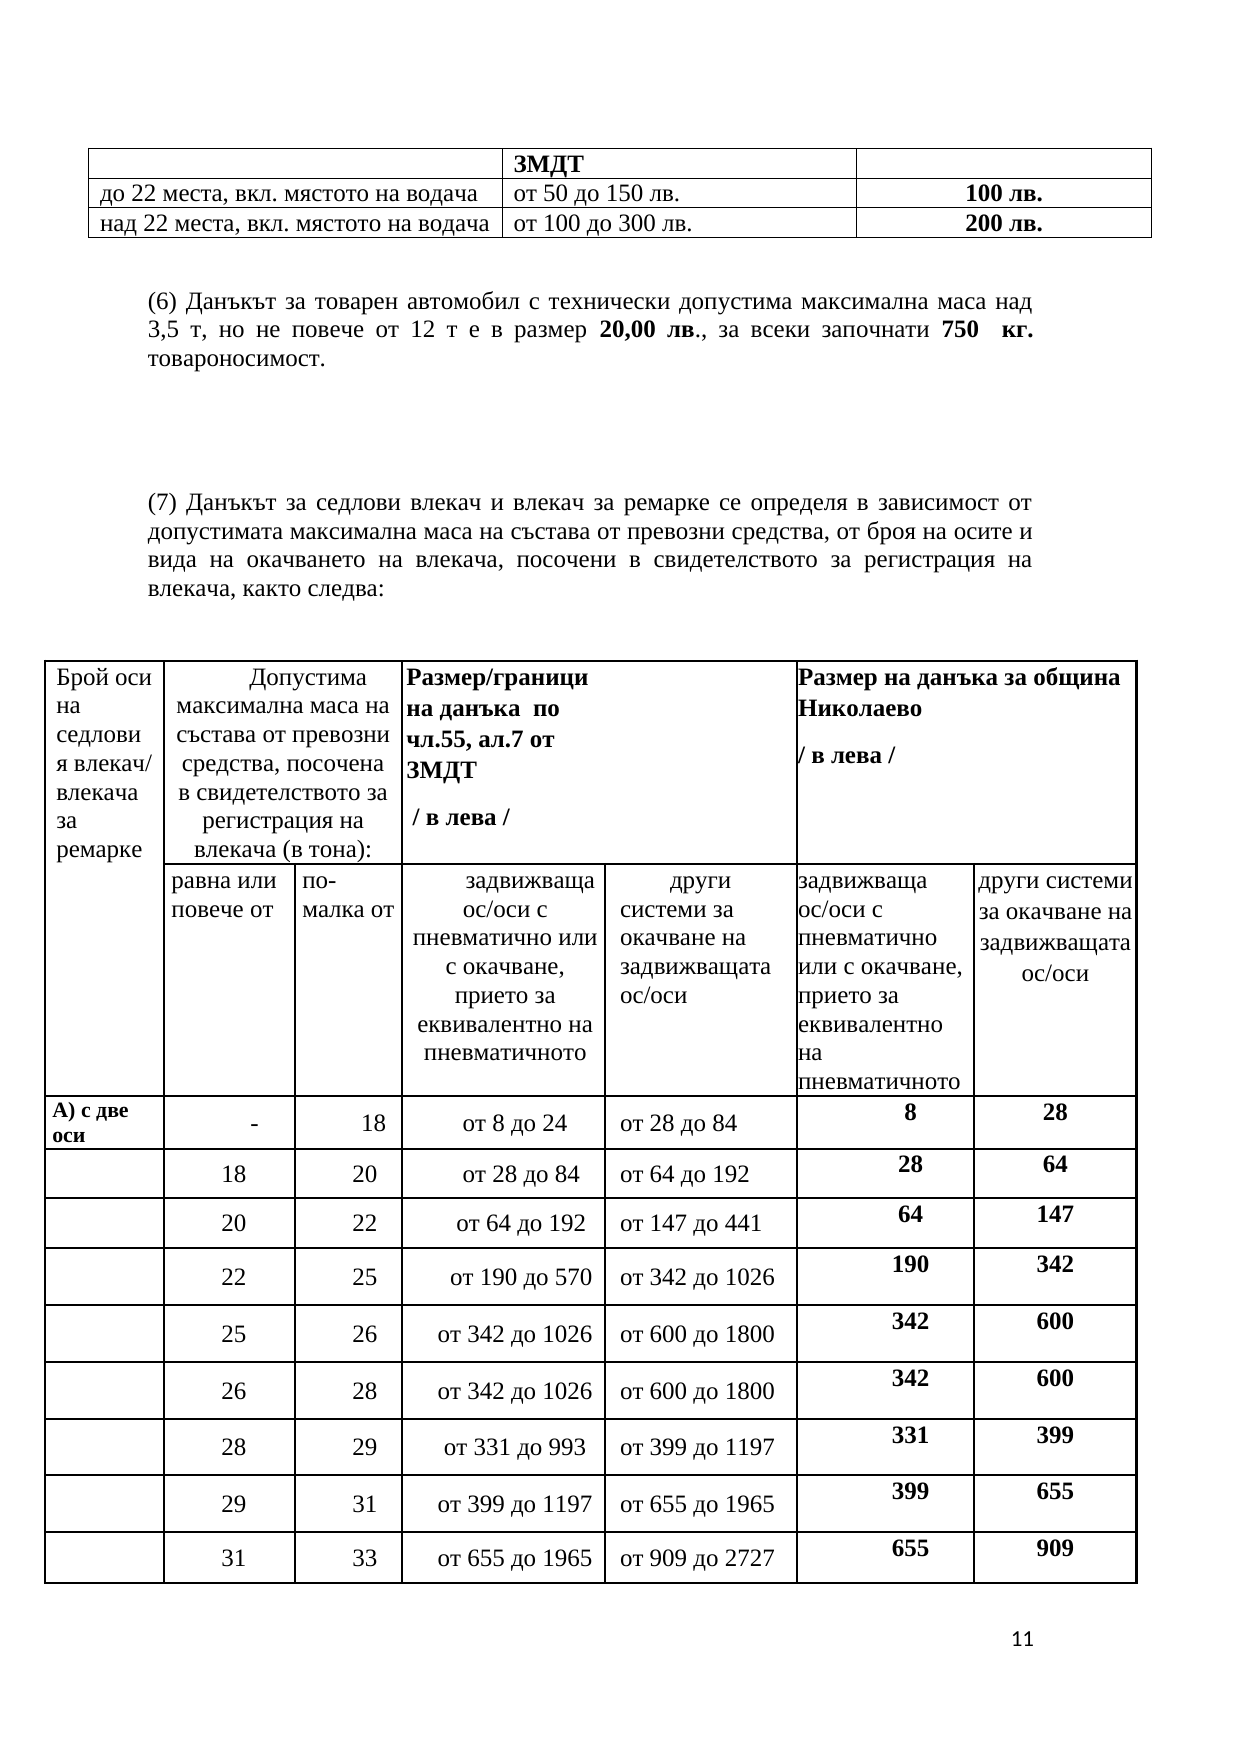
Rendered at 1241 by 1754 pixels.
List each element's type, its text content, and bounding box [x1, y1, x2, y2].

table_cell [606, 1420, 612, 1474]
table_cell 20 [296, 1150, 401, 1197]
table_cell от 190 до 570 [405, 1249, 604, 1304]
table_cell от 342 до 1026 [405, 1306, 604, 1361]
table_cell 655 [975, 1476, 1135, 1531]
table_cell 8 [798, 1097, 973, 1147]
table_cell от 600 до 1800 [613, 1306, 796, 1361]
table_cell 29 [296, 1420, 401, 1474]
table_header Размер/граници на данъка по чл.55, ал.7 от ЗМДТ / в лева / [405, 662, 605, 863]
table_cell 64 [798, 1199, 973, 1247]
table_cell [46, 1476, 163, 1531]
table_cell други системи за окачване на задвижващата ос/оси [613, 865, 796, 1095]
table_header Брой оси на седловия влекач/ влекача за ремарке [46, 662, 163, 1095]
table_header [89, 149, 502, 177]
table_cell от 331 до 993 [405, 1420, 604, 1474]
table_cell [46, 1533, 163, 1582]
table_cell от 28 до 84 [613, 1097, 796, 1147]
table_cell [606, 1150, 612, 1197]
table_cell от 100 до 300 лв. [503, 208, 856, 237]
table_cell 190 [798, 1249, 973, 1304]
table_cell от 28 до 84 [405, 1150, 604, 1197]
table_cell 147 [975, 1199, 1135, 1247]
table_cell 29 [165, 1476, 294, 1531]
table_cell 100 лв. [857, 179, 1151, 207]
table_cell до 22 места, вкл. мястото на водача [89, 179, 502, 207]
table_cell от 342 до 1026 [405, 1363, 604, 1418]
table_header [503, 149, 856, 177]
table_cell [46, 1199, 163, 1247]
table_cell 33 [296, 1533, 401, 1582]
table_cell 25 [296, 1249, 401, 1304]
table_cell от 8 до 24 [405, 1097, 604, 1147]
table_cell 28 [798, 1150, 973, 1197]
table_cell [46, 1363, 163, 1418]
table_cell 26 [296, 1306, 401, 1361]
table_cell 64 [975, 1150, 1135, 1197]
table_cell 331 [798, 1420, 973, 1474]
table_cell 22 [296, 1199, 401, 1247]
table_cell 342 [798, 1363, 973, 1418]
table_cell 22 [165, 1249, 294, 1304]
table_cell от 147 до 441 [613, 1199, 796, 1247]
table_cell от 655 до 1965 [613, 1476, 796, 1531]
table_header Размер на данъка за община Николаево / в лева / [798, 662, 1135, 863]
table_cell [606, 1533, 612, 1582]
table_cell 600 [975, 1306, 1135, 1361]
table_cell 655 [798, 1533, 973, 1582]
table_cell от 600 до 1800 [613, 1363, 796, 1418]
table_cell от 50 до 150 лв. [503, 179, 856, 207]
table_cell 28 [975, 1097, 1135, 1147]
table_cell [606, 1199, 612, 1247]
table_cell 399 [975, 1420, 1135, 1474]
table_cell над 22 места, вкл. мястото на водача [89, 208, 502, 237]
table_cell 28 [165, 1420, 294, 1474]
table_cell - [165, 1097, 294, 1147]
table_cell 600 [975, 1363, 1135, 1418]
table_cell [606, 1306, 612, 1361]
table_cell [46, 1150, 163, 1197]
table_cell А) с две оси [46, 1097, 163, 1147]
table_cell други системи за окачване на задвижващата ос/оси [975, 865, 1135, 1095]
table_cell от 909 до 2727 [613, 1533, 796, 1582]
table_cell [606, 1097, 612, 1147]
table_cell 28 [296, 1363, 401, 1418]
table_cell равна или повече от [165, 865, 294, 1095]
table_cell [46, 1306, 163, 1361]
table_cell [606, 865, 612, 1095]
table_cell 909 [975, 1533, 1135, 1582]
table_header Допустима максимална маса на състава от превозни средства, посочена в свидетелството за регистрация на влекача (в тона): [165, 662, 401, 863]
table_cell [606, 1476, 612, 1531]
table_cell 200 лв. [857, 208, 1151, 237]
table_cell от 64 до 192 [405, 1199, 604, 1247]
text (7) Данъкът за седлови влекач и влекач за ремарке се определя в зависимост от допустимата максимална маса на състава от превозни средства, от броя на осите и вида на окачването на влекача, посочени в свидетелството за регистрация на влекача, както следва: [148, 487, 1034, 602]
table_cell 25 [165, 1306, 294, 1361]
table_cell задвижваща ос/оси с пневматично или с окачване, прието за еквивалентно на пневматичното [405, 865, 604, 1095]
table_cell 26 [165, 1363, 294, 1418]
table_cell 342 [975, 1249, 1135, 1304]
table_cell 18 [165, 1150, 294, 1197]
table_cell [606, 1249, 612, 1304]
table_cell от 655 до 1965 [405, 1533, 604, 1582]
text (6) Данъкът за товарен автомобил с технически допустима максимална маса над 3,5 т, но не повече от 12 т е в размер 20,00 лв., за всеки започнати 750 кг. товароносимост. [148, 286, 1034, 372]
table_cell 342 [798, 1306, 973, 1361]
table_header [605, 662, 796, 863]
table_cell от 399 до 1197 [613, 1420, 796, 1474]
table_cell [46, 1420, 163, 1474]
table_cell 31 [296, 1476, 401, 1531]
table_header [857, 149, 1151, 177]
table_cell от 342 до 1026 [613, 1249, 796, 1304]
table_cell [606, 1363, 612, 1418]
table_cell от 399 до 1197 [405, 1476, 604, 1531]
table_cell [46, 1249, 163, 1304]
table_cell от 64 до 192 [613, 1150, 796, 1197]
table_cell задвижваща ос/оси с пневматично или с окачване, прието за еквивалентно на пневматичното [798, 865, 973, 1095]
table_cell 20 [165, 1199, 294, 1247]
table_cell 18 [296, 1097, 401, 1147]
table_cell 31 [165, 1533, 294, 1582]
table_cell 399 [798, 1476, 973, 1531]
table_cell по-малка от [296, 865, 401, 1095]
